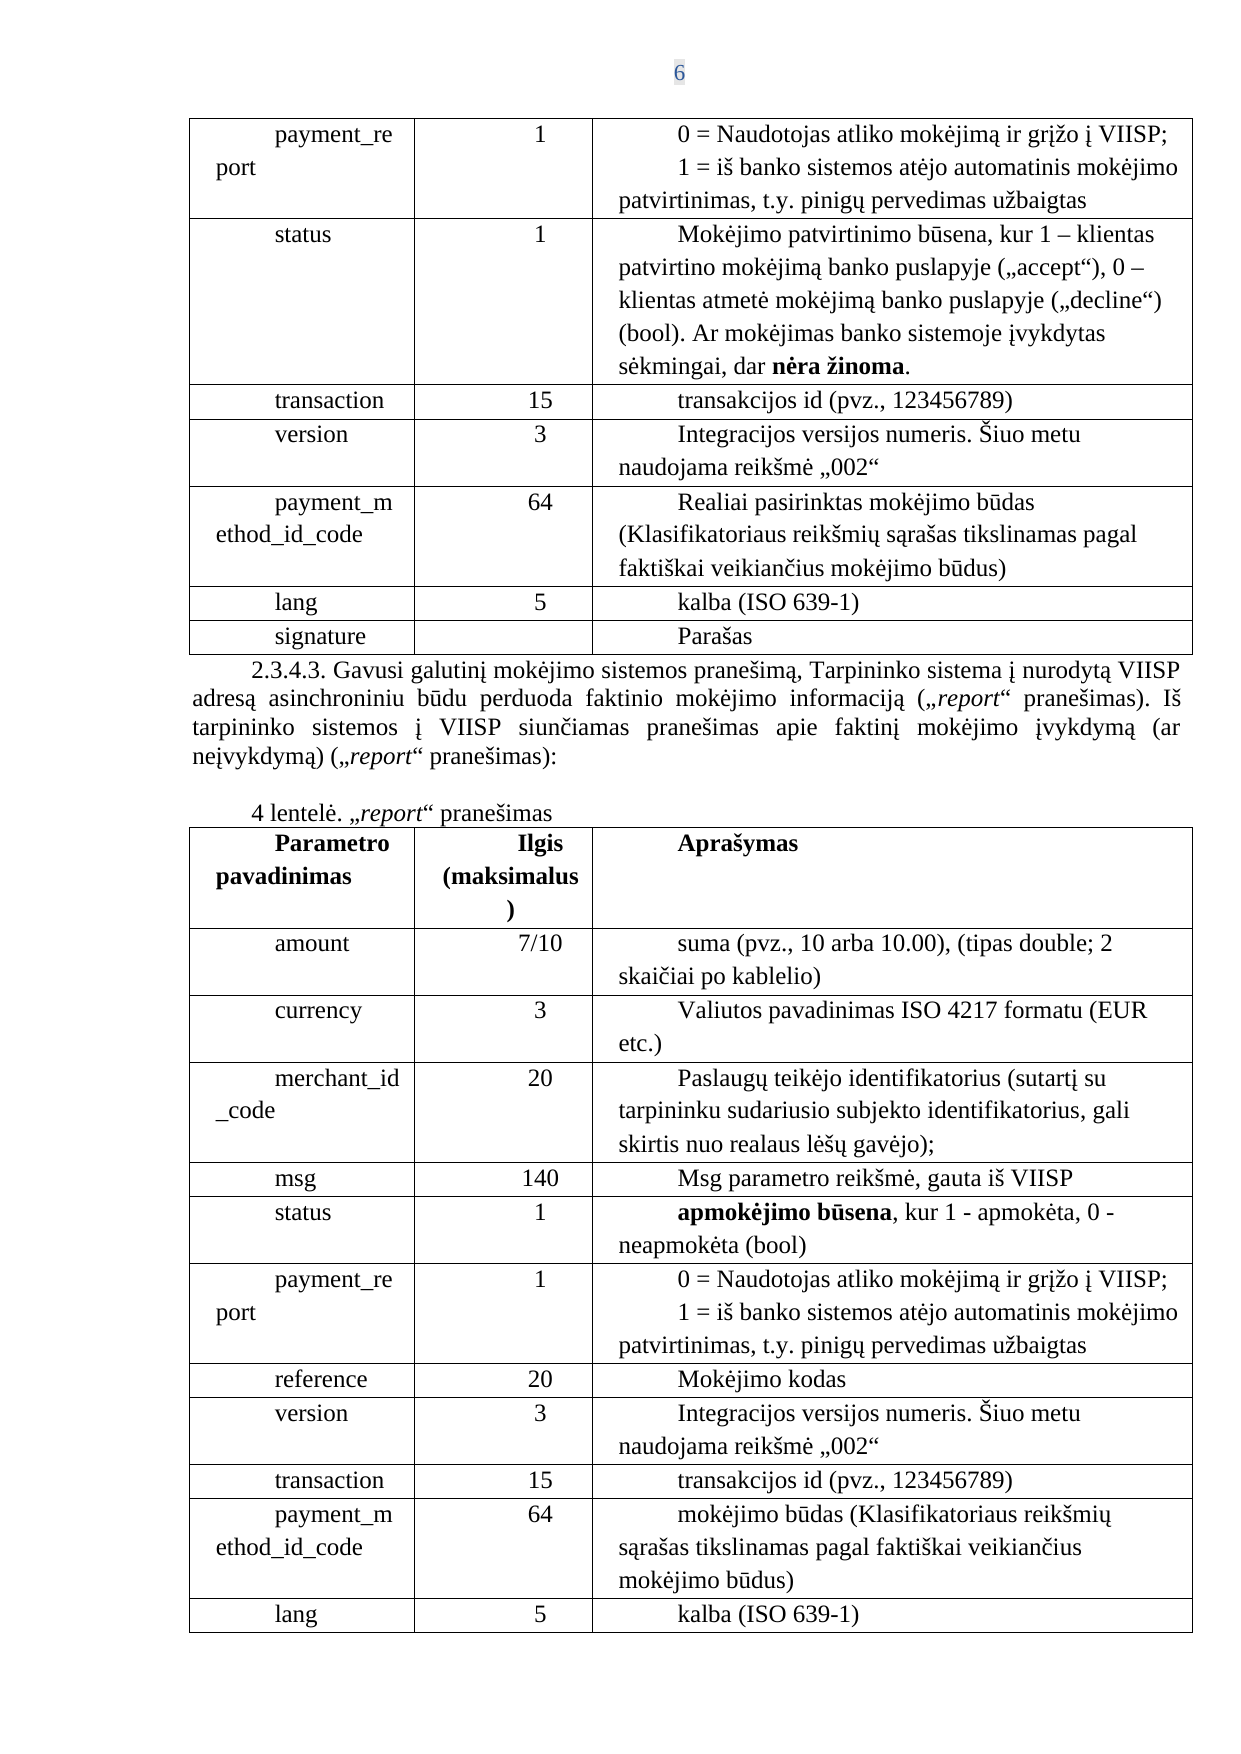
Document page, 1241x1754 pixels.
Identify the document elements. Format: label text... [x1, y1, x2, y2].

table_cell 1 [415, 119, 592, 218]
table_cell 20 [415, 1063, 592, 1162]
table_cell transakcijos id (pvz., 123456789) [593, 1465, 1192, 1498]
table_cell amount [190, 929, 414, 994]
table_cell 64 [415, 487, 592, 586]
table_cell transaction [190, 1465, 414, 1498]
table_cell merchant_id_code [190, 1063, 414, 1162]
table_cell signature [190, 621, 414, 654]
table_cell payment_report [190, 119, 414, 218]
table_cell status [190, 1197, 414, 1263]
table_cell 0 = Naudotojas atliko mokėjimą ir grįžo į VIISP; 1 = iš banko sistemos atėjo automatinis mokėjimo patvirtinimas, t.y. pinigų pervedimas užbaigtas [593, 1264, 1192, 1363]
table_cell kalba (ISO 639-1) [593, 1599, 1192, 1632]
table_cell 3 [415, 996, 592, 1062]
table_cell 0 = Naudotojas atliko mokėjimą ir grįžo į VIISP; 1 = iš banko sistemos atėjo automatinis mokėjimo patvirtinimas, t.y. pinigų pervedimas užbaigtas [593, 119, 1192, 218]
table_cell Valiutos pavadinimas ISO 4217 formatu (EUR etc.) [593, 996, 1192, 1062]
table_header Parametro pavadinimas [190, 828, 414, 927]
table_cell 3 [415, 1398, 592, 1464]
table_cell ‍currency [190, 996, 414, 1062]
table_cell Integracijos versijos numeris. Šiuo metu naudojama reikšmė „002“ [593, 420, 1192, 486]
table_cell Realiai pasirinktas mokėjimo būdas (Klasifikatoriaus reikšmių sąrašas tikslinamas pagal faktiškai veikiančius mokėjimo būdus) [593, 487, 1192, 586]
list Gavusi galutinį mokėjimo sistemos pranešimą, Tarpininko sistema į nurodytą VIISP adresą asinchroniniu būdu perduoda faktinio mokėjimo informaciją („report“ pranešimas). Iš tarpininko sistemos į VIISP siunčiamas pranešimas apie faktinį mokėjimo įvykdymą (ar neįvykdymą) („report“ pranešimas): [192, 655, 1181, 770]
table_cell [415, 621, 592, 654]
table_cell lang [190, 587, 414, 620]
table_cell status [190, 219, 414, 384]
table_cell 20 [415, 1364, 592, 1397]
table_cell 140 [415, 1163, 592, 1196]
table_cell Integracijos versijos numeris. Šiuo metu naudojama reikšmė „002“ [593, 1398, 1192, 1464]
table_cell suma (pvz., 10 arba 10.00), (tipas double; 2 skaičiai po kablelio) [593, 929, 1192, 994]
table_cell transaction [190, 385, 414, 418]
table_cell apmokėjimo būsena, kur 1 - apmokėta, 0 - neapmokėta (bool) [593, 1197, 1192, 1263]
table_cell payment_method_id_code [190, 1499, 414, 1598]
table_cell 1 [415, 219, 592, 384]
table_cell Paslaugų teikėjo identifikatorius (sutartį su tarpininku sudariusio subjekto identifikatorius, gali skirtis nuo realaus lėšų gavėjo); [593, 1063, 1192, 1162]
table_cell 3 [415, 420, 592, 486]
table_cell payment_report [190, 1264, 414, 1363]
table_cell 7/10 [415, 929, 592, 994]
table_cell Mokėjimo kodas [593, 1364, 1192, 1397]
table_cell 5 [415, 1599, 592, 1632]
table_cell 1 [415, 1197, 592, 1263]
table_cell kalba (ISO 639-1) [593, 587, 1192, 620]
table_cell lang [190, 1599, 414, 1632]
table_cell mokėjimo būdas (Klasifikatoriaus reikšmių sąrašas tikslinamas pagal faktiškai veikiančius mokėjimo būdus) [593, 1499, 1192, 1598]
table_cell ‍reference [190, 1364, 414, 1397]
table_cell 15 [415, 385, 592, 418]
table_cell Parašas [593, 621, 1192, 654]
table_cell ‍version [190, 1398, 414, 1464]
text 4 lentelė. „report“ pranešimas [192, 798, 1181, 827]
table_cell transakcijos id (pvz., 123456789) [593, 385, 1192, 418]
table_cell Mokėjimo patvirtinimo būsena, kur 1 – klientas patvirtino mokėjimą banko puslapyje („accept“), 0 – klientas atmetė mokėjimą banko puslapyje („decline“) (bool). Ar mokėjimas banko sistemoje įvykdytas sėkmingai, dar nėra žinoma. [593, 219, 1192, 384]
table_cell payment_method_id_code [190, 487, 414, 586]
table_cell 5 [415, 587, 592, 620]
table_cell Msg parametro reikšmė, gauta iš VIISP [593, 1163, 1192, 1196]
table_cell 64 [415, 1499, 592, 1598]
table_cell ‍msg [190, 1163, 414, 1196]
table_header Ilgis (maksimalus) [415, 828, 592, 927]
table_cell ‍version [190, 420, 414, 486]
table_cell 1 [415, 1264, 592, 1363]
table_cell 15 [415, 1465, 592, 1498]
table_header Aprašymas [593, 828, 1192, 927]
